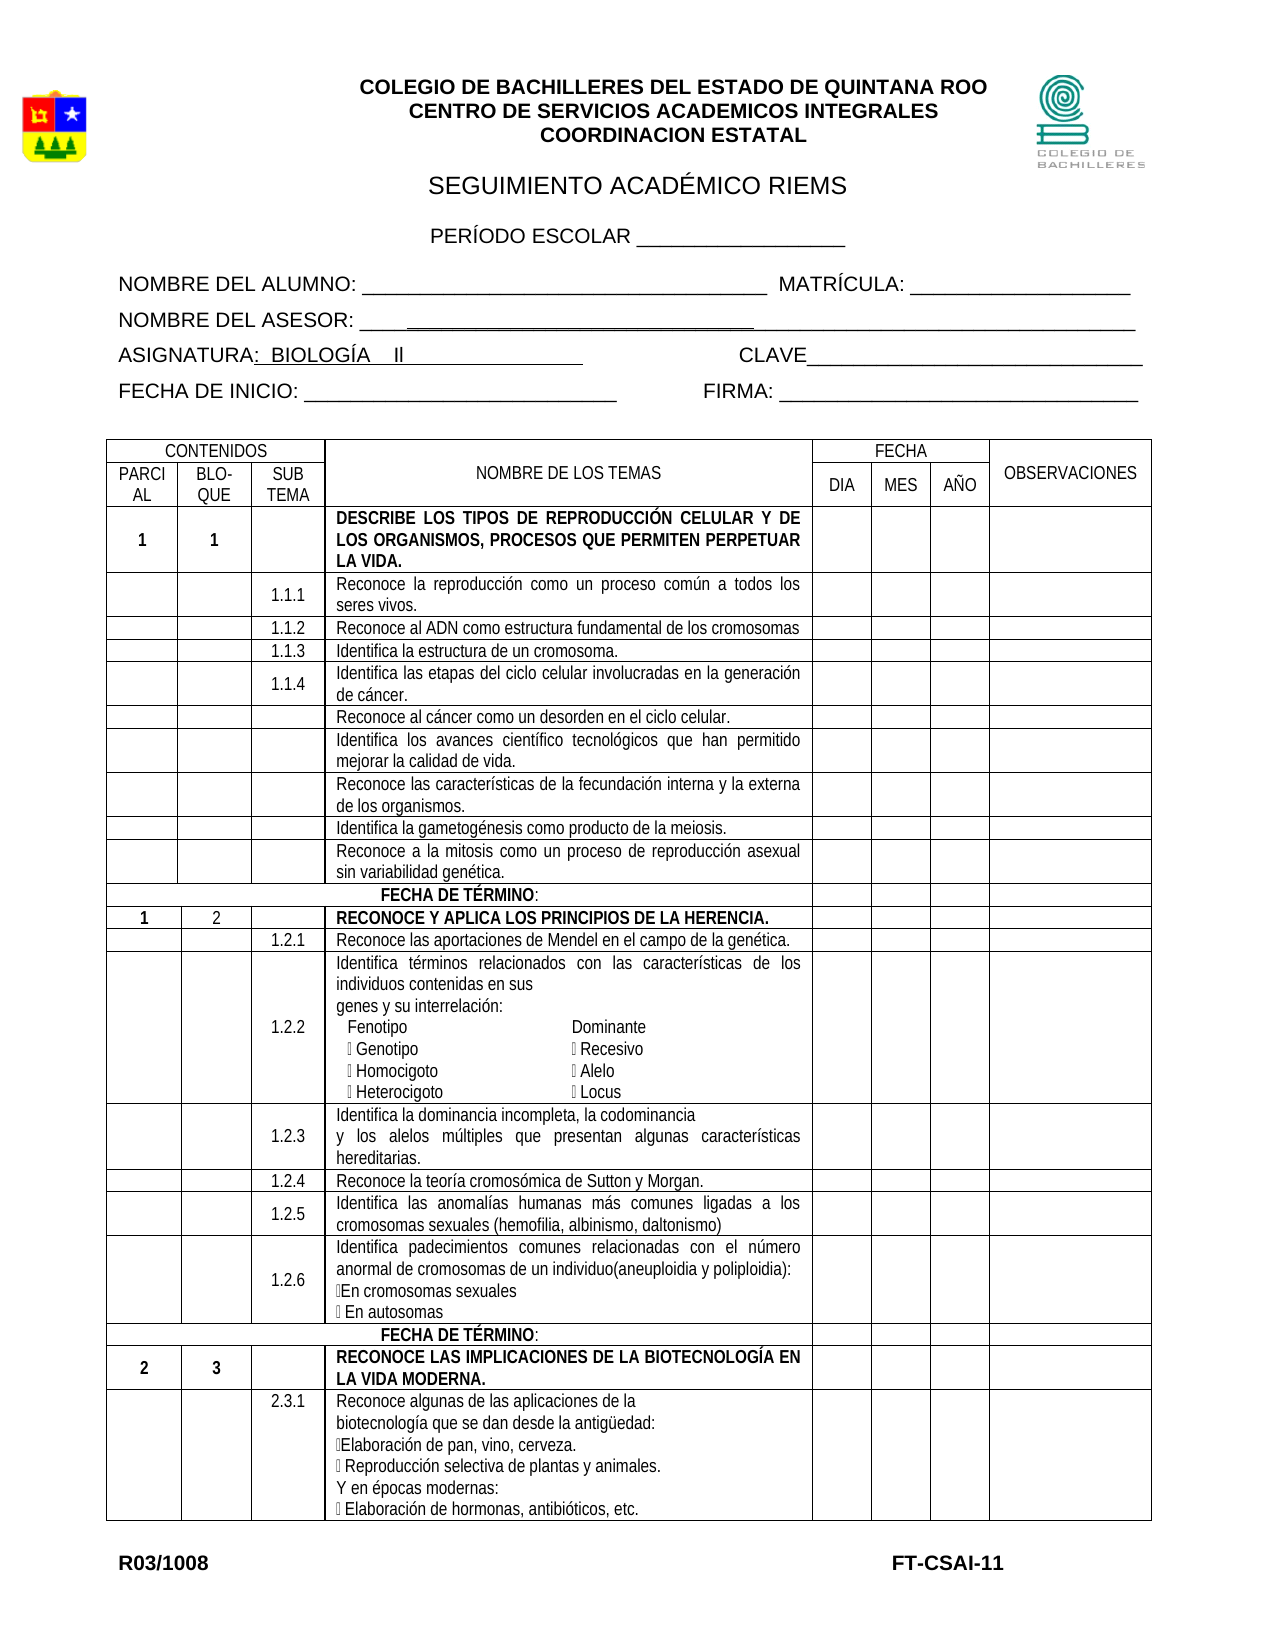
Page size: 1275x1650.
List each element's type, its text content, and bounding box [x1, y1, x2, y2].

table_cell [990, 573, 1151, 616]
table_cell FECHA DE TÉRMINO: [107, 884, 812, 906]
table_cell [107, 1390, 181, 1520]
table_cell 1 [107, 507, 177, 572]
table_cell Identifica los avances científico tecnológicos que han permitido mejorar la calidad de vida. [326, 729, 812, 772]
table_cell [990, 1324, 1151, 1345]
table_cell [252, 1346, 324, 1389]
table_cell Reconoce al cáncer como un desorden en el ciclo celular. [326, 706, 812, 728]
table_cell Identifica la dominancia incompleta, la codominancia y los alelos múltiples que presentan algunas características hereditarias. [326, 1104, 812, 1168]
table_cell [872, 1236, 930, 1323]
table_cell 2 [182, 907, 251, 928]
table_cell Reconoce al ADN como estructura fundamental de los cromosomas [326, 617, 812, 638]
table_cell MES [872, 463, 930, 506]
table_cell [107, 662, 177, 705]
table_cell Reconoce la reproducción como un proceso común a todos los seres vivos. [326, 573, 812, 616]
table_cell [182, 1236, 251, 1323]
text NOMBRE DEL ASESOR: ___________________________________________________________________ [118, 307, 1157, 331]
table_cell [813, 662, 871, 705]
table_cell 1.1.4 [252, 662, 324, 705]
table_header OBSERVACIONES [990, 440, 1151, 506]
table_cell [252, 706, 324, 728]
text FECHA DE INICIO: ___________________________ FIRMA: _______________________________ [118, 379, 1157, 403]
table_cell Reconoce las aportaciones de Mendel en el campo de la genética. [326, 929, 812, 951]
table_cell [107, 840, 177, 883]
table_cell [990, 1390, 1151, 1520]
table_cell [931, 617, 989, 638]
table_cell [990, 1346, 1151, 1389]
table_cell [990, 817, 1151, 839]
table_cell [178, 773, 251, 816]
table_cell [107, 952, 181, 1103]
table_cell Identifica las anomalías humanas más comunes ligadas a los cromosomas sexuales (hemofilia, albinismo, daltonismo) [326, 1192, 812, 1235]
table_cell [813, 573, 871, 616]
table_cell 2.3.1 [252, 1390, 324, 1520]
table_cell [813, 640, 871, 661]
table_cell [872, 507, 930, 572]
table_cell [178, 573, 251, 616]
table_cell [931, 1236, 989, 1323]
table_cell [813, 706, 871, 728]
table_cell [990, 952, 1151, 1103]
table_cell [931, 1104, 989, 1168]
table_cell [813, 952, 871, 1103]
table_cell [990, 729, 1151, 772]
table_cell [931, 773, 989, 816]
table_cell [990, 617, 1151, 638]
table_cell [931, 1390, 989, 1520]
table_cell [252, 507, 324, 572]
picture [1036, 75, 1145, 168]
table_cell 1.1.1 [252, 573, 324, 616]
table_cell [107, 773, 177, 816]
table_cell [813, 1170, 871, 1191]
table_cell [813, 840, 871, 883]
table_header CONTENIDOS [107, 440, 324, 462]
table_cell [872, 884, 930, 906]
table_cell [872, 1192, 930, 1235]
table_cell [931, 640, 989, 661]
table_cell [872, 573, 930, 616]
table_cell 1.2.5 [252, 1192, 324, 1235]
table_cell [813, 817, 871, 839]
table_cell [182, 929, 251, 951]
text ASIGNATURA: BIOLOGÍA Il CLAVE_____________________________ [118, 343, 1157, 367]
table_cell [182, 1192, 251, 1235]
table_cell [990, 1104, 1151, 1168]
table_cell [931, 706, 989, 728]
table_cell [813, 1104, 871, 1168]
table_cell [178, 817, 251, 839]
table_cell [872, 729, 930, 772]
table_cell AÑO [931, 463, 989, 506]
table_cell [931, 1324, 989, 1345]
table_cell DIA [813, 463, 871, 506]
table_cell [872, 1104, 930, 1168]
table_cell [872, 706, 930, 728]
table_cell 2 [107, 1346, 181, 1389]
table_cell [931, 573, 989, 616]
table_cell [931, 729, 989, 772]
table_cell Identifica la estructura de un cromosoma. [326, 640, 812, 661]
table_cell [931, 1346, 989, 1389]
table_cell [931, 952, 989, 1103]
table_cell [990, 706, 1151, 728]
table_cell RECONOCE Y APLICA LOS PRINCIPIOS DE LA HERENCIA. [326, 907, 812, 928]
table_cell [182, 1104, 251, 1168]
table_cell [107, 1104, 181, 1168]
table_cell [813, 884, 871, 906]
table_cell [872, 662, 930, 705]
table_cell Reconoce las características de la fecundación interna y la externa de los organismos. [326, 773, 812, 816]
text PERÍODO ESCOLAR __________________ [118, 223, 1157, 247]
table_cell [990, 640, 1151, 661]
table_cell [178, 617, 251, 638]
table_cell [872, 1170, 930, 1191]
table_cell Identifica padecimientos comunes relacionadas con el número anormal de cromosomas de un individuo(aneuploidia y poliploidia): En cromosomas sexuales  En autosomas [326, 1236, 812, 1323]
table_cell [990, 907, 1151, 928]
table_cell [872, 952, 930, 1103]
table_cell [990, 929, 1151, 951]
table_cell [990, 840, 1151, 883]
table_cell 1.1.3 [252, 640, 324, 661]
table_cell 1.2.1 [252, 929, 324, 951]
table_cell [990, 507, 1151, 572]
table_cell [872, 929, 930, 951]
table_header NOMBRE DE LOS TEMAS [326, 440, 812, 506]
table_cell [931, 1192, 989, 1235]
table_cell [252, 907, 324, 928]
table_cell [813, 1192, 871, 1235]
table_cell [813, 1390, 871, 1520]
table_cell [813, 617, 871, 638]
table_cell [252, 773, 324, 816]
table_cell [872, 1390, 930, 1520]
table_cell Reconoce a la mitosis como un proceso de reproducción asexual sin variabilidad genética. [326, 840, 812, 883]
table_cell [931, 507, 989, 572]
table_cell [178, 662, 251, 705]
table_cell [813, 1346, 871, 1389]
table_cell [107, 729, 177, 772]
table_cell [990, 1236, 1151, 1323]
table_cell DESCRIBE LOS TIPOS DE REPRODUCCIÓN CELULAR Y DE LOS ORGANISMOS, PROCESOS QUE PERMITEN PERPETUAR LA VIDA. [326, 507, 812, 572]
table_cell [872, 1346, 930, 1389]
table_cell 1.1.2 [252, 617, 324, 638]
table_cell [178, 840, 251, 883]
table_cell Reconoce la teoría cromosómica de Sutton y Morgan. [326, 1170, 812, 1191]
table_cell BLO-QUE [178, 463, 251, 506]
table_cell 1.2.2 [252, 952, 324, 1103]
table_cell [931, 817, 989, 839]
table_cell [872, 640, 930, 661]
table_cell [252, 817, 324, 839]
table_cell [872, 617, 930, 638]
table_cell [872, 840, 930, 883]
table_cell [813, 507, 871, 572]
table_header FECHA [813, 440, 989, 462]
table_cell [107, 1192, 181, 1235]
table_cell [931, 884, 989, 906]
text NOMBRE DEL ALUMNO: ___________________________________ MATRÍCULA: ___________________ [118, 271, 1157, 295]
table_cell [813, 929, 871, 951]
table_cell [182, 952, 251, 1103]
table_cell [252, 840, 324, 883]
table_cell [252, 729, 324, 772]
table_cell [107, 573, 177, 616]
table_cell [990, 884, 1151, 906]
table_cell [813, 907, 871, 928]
table_cell Identifica las etapas del ciclo celular involucradas en la generación de cáncer. [326, 662, 812, 705]
table_cell Identifica la gametogénesis como producto de la meiosis. [326, 817, 812, 839]
table_cell 1.2.6 [252, 1236, 324, 1323]
table_cell [813, 729, 871, 772]
table_cell [872, 773, 930, 816]
table_cell [931, 1170, 989, 1191]
table_cell [107, 1170, 181, 1191]
table_cell [182, 1170, 251, 1191]
table_cell [107, 1236, 181, 1323]
table_cell [990, 773, 1151, 816]
table_cell [990, 1192, 1151, 1235]
table_cell [107, 706, 177, 728]
table_cell [107, 817, 177, 839]
table_cell [990, 662, 1151, 705]
table_cell [813, 773, 871, 816]
table_cell [107, 929, 181, 951]
table_cell SUB TEMA [252, 463, 324, 506]
table_cell [872, 1324, 930, 1345]
table_cell 1 [178, 507, 251, 572]
table_cell 1.2.4 [252, 1170, 324, 1191]
table_cell 1.2.3 [252, 1104, 324, 1168]
table_cell Identifica términos relacionados con las características de los individuos contenidas en sus genes y su interrelación: [326, 952, 812, 1103]
table_cell [931, 662, 989, 705]
table_cell 1 [107, 907, 181, 928]
table_cell [107, 617, 177, 638]
table_cell [931, 907, 989, 928]
table_cell [872, 907, 930, 928]
table_cell [931, 840, 989, 883]
table_cell [178, 729, 251, 772]
table_cell [931, 929, 989, 951]
table_cell RECONOCE LAS IMPLICACIONES DE LA BIOTECNOLOGÍA EN LA VIDA MODERNA. [326, 1346, 812, 1389]
table_cell [813, 1236, 871, 1323]
table_cell [178, 640, 251, 661]
table_cell PARCIAL [107, 463, 177, 506]
subtitle SEGUIMIENTO ACADÉMICO RIEMS [118, 171, 1157, 199]
table_cell [182, 1390, 251, 1520]
table_cell [107, 640, 177, 661]
table_cell FECHA DE TÉRMINO: [107, 1324, 812, 1345]
table_cell [872, 817, 930, 839]
table_cell [813, 1324, 871, 1345]
table_cell 3 [182, 1346, 251, 1389]
table_cell [990, 1170, 1151, 1191]
table_cell [178, 706, 251, 728]
